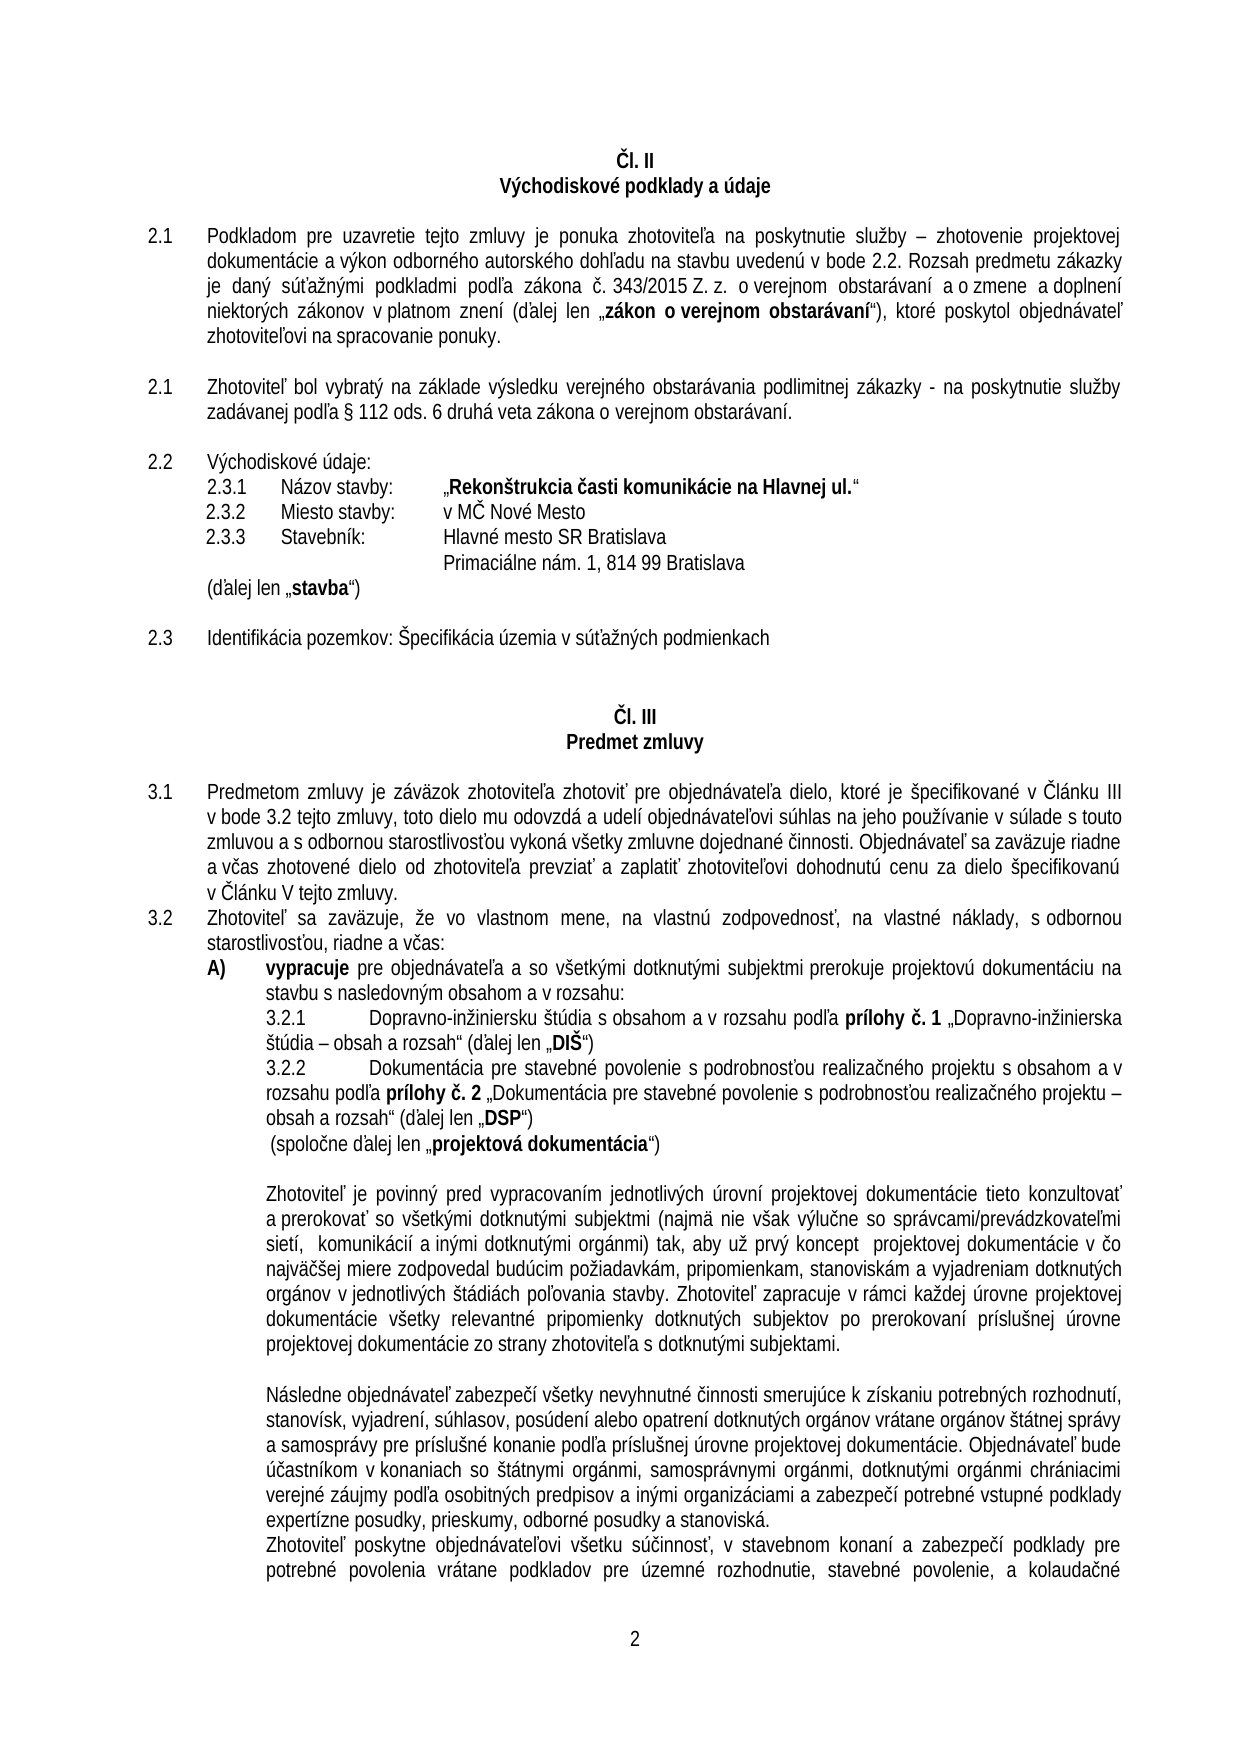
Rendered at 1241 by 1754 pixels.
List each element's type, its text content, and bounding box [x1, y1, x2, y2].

text Primaciálne nám. 1, 814 99 Bratislava [281, 549, 1122, 574]
text Čl. III [148, 704, 1122, 729]
list Stavebník: Hlavné mesto SR Bratislava [206, 524, 1122, 549]
list Dopravno-inžiniersku štúdia s obsahom a v rozsahu podľa prílohy č. 1 „Dopravno-inžinierska štúdia – obsah a rozsah“ (ďalej len „DIŠ“) [266, 1005, 1122, 1055]
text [266, 1532, 1122, 1582]
list Zhotoviteľ bol vybratý na základe výsledku verejného obstarávania podlimitnej zákazky - na poskytnutie služby zadávanej podľa § 112 ods. 6 druhá veta zákona o verejnom obstarávaní. [148, 374, 1122, 424]
list Východiskové údaje: [148, 449, 1122, 474]
text Východiskové podklady a údaje [148, 173, 1122, 198]
list Dokumentácia pre stavebné povolenie s podrobnosťou realizačného projektu s obsahom a v rozsahu podľa prílohy č. 2 „Dokumentácia pre stavebné povolenie s podrobnosťou realizačného projektu – obsah a rozsah“ (ďalej len „DSP“) [266, 1055, 1122, 1130]
text Čl. II [148, 148, 1122, 173]
list Názov stavby: „Rekonštrukcia časti komunikácie na Hlavnej ul.“ [207, 474, 1122, 499]
text (spoločne ďalej len „projektová dokumentácia“) [269, 1130, 1122, 1156]
list Zhotoviteľ sa zaväzuje, že vo vlastnom mene, na vlastnú zodpovednosť, na vlastné náklady, s odbornou starostlivosťou, riadne a včas: [148, 904, 1122, 955]
list Identifikácia pozemkov: Špecifikácia územia v súťažných podmienkach [148, 625, 1122, 650]
text (ďalej len „stavba“) [207, 574, 1122, 599]
list Miesto stavby: v MČ Nové Mesto [206, 499, 1122, 524]
list Podkladom pre uzavretie tejto zmluvy je ponuka zhotoviteľa na poskytnutie služby – zhotovenie projektovej dokumentácie a výkon odborného autorského dohľadu na stavbu uvedenú v bode 2.3. Rozsah predmetu zákazky je daný súťažnými podkladmi podľa zákona č. 343/2015 Z. z. o verejnom obstarávaní a o zmene a doplnení niektorých zákonov v platnom znení (ďalej len „zákon o verejnom obstarávaní“), ktoré poskytol objednávateľ zhotoviteľovi na spracovanie ponuky. [148, 223, 1122, 348]
text Zhotoviteľ je povinný pred vypracovaním jednotlivých úrovní projektovej dokumentácie tieto konzultovať a prerokovať so všetkými dotknutými subjektmi (najmä nie však výlučne so správcami/prevádzkovateľmi sietí, komunikácií a inými dotknutými orgánmi) tak, aby už prvý koncept projektovej dokumentácie v čo najväčšej miere zodpovedal budúcim požiadavkám, pripomienkam, stanoviskám a vyjadreniam dotknutých orgánov v jednotlivých štádiách poľovania stavby. Zhotoviteľ zapracuje v rámci každej úrovne projektovej dokumentácie všetky relevantné pripomienky dotknutých subjektov po prerokovaní príslušnej úrovne projektovej dokumentácie zo strany zhotoviteľa s dotknutými subjektami. [266, 1181, 1122, 1356]
list vypracuje pre objednávateľa a so všetkými dotknutými subjektmi prerokuje projektovú dokumentáciu na stavbu s nasledovným obsahom a v rozsahu: [207, 955, 1122, 1005]
subtitle Predmet zmluvy [148, 729, 1122, 754]
list Predmetom zmluvy je záväzok zhotoviteľa zhotoviť pre objednávateľa dielo, ktoré je špecifikované v Článku III v bode 3.2 tejto zmluvy, toto dielo mu odovzdá a udelí objednávateľovi súhlas na jeho používanie v súlade s touto zmluvou a s odbornou starostlivosťou vykoná všetky zmluvne dojednané činnosti. Objednávateľ sa zaväzuje riadne a včas zhotovené dielo od zhotoviteľa prevziať a zaplatiť zhotoviteľovi dohodnutú cenu za dielo špecifikovanú v Článku V tejto zmluvy. [148, 779, 1122, 904]
text Následne objednávateľ zabezpečí všetky nevyhnutné činnosti smerujúce k získaniu potrebných rozhodnutí, stanovísk, vyjadrení, súhlasov, posúdení alebo opatrení dotknutých orgánov vrátane orgánov štátnej správy a samosprávy pre príslušné konanie podľa príslušnej úrovne projektovej dokumentácie. Objednávateľ bude účastníkom v konaniach so štátnymi orgánmi, samosprávnymi orgánmi, dotknutými orgánmi chrániacimi verejné záujmy podľa osobitných predpisov a inými organizáciami a zabezpečí potrebné vstupné podklady expertízne posudky, prieskumy, odborné posudky a stanoviská. [266, 1381, 1122, 1532]
